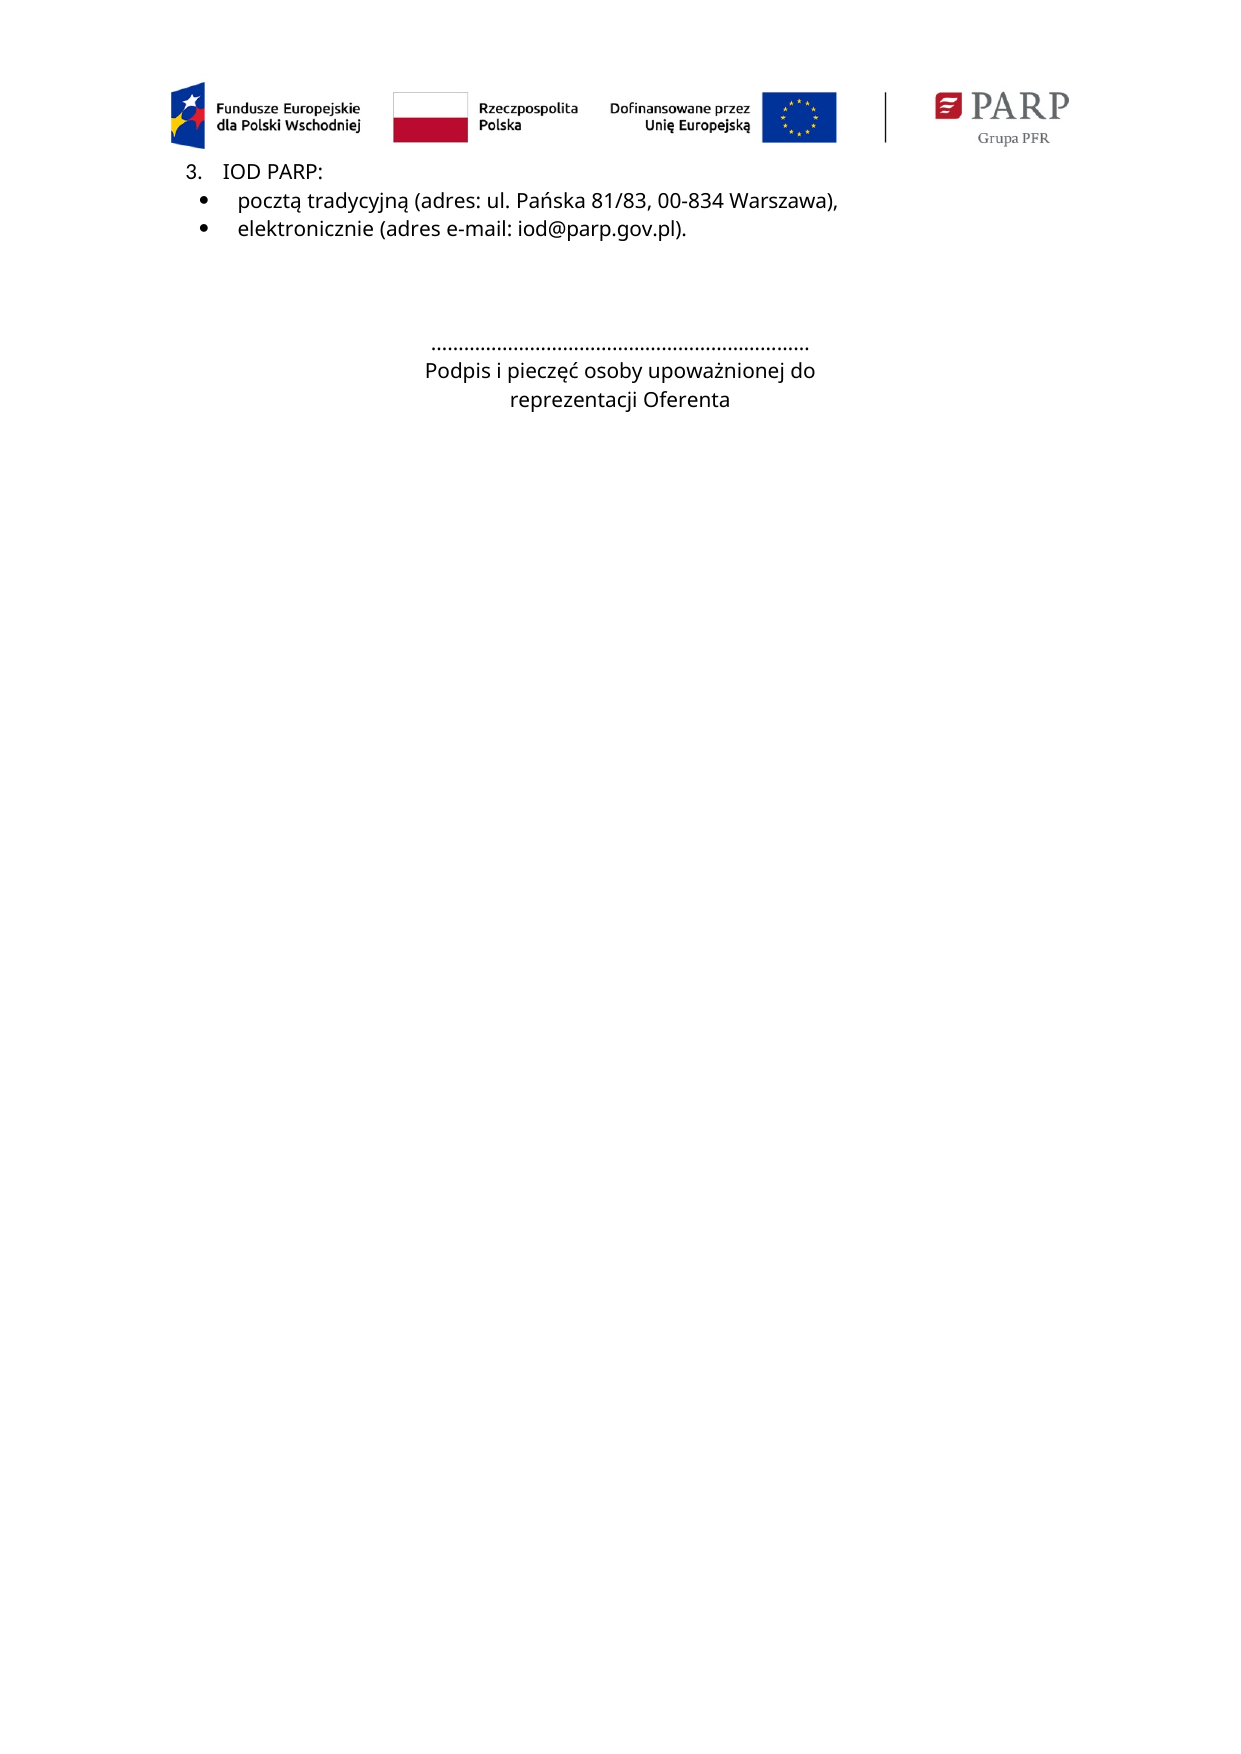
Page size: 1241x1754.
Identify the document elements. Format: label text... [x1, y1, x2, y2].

list elektronicznie (adres e-mail: iod@parp.gov.pl). [200, 214, 1093, 243]
picture [147, 73, 1093, 158]
text reprezentacji Oferenta [148, 385, 1093, 413]
text …………………………………………………………… Podpis i pieczęć osoby upoważnionej do [148, 328, 1093, 385]
list IOD PARP: [185, 158, 1093, 186]
list pocztą tradycyjną (adres: ul. Pańska 81/83, 00-834 Warszawa), [200, 186, 1093, 214]
